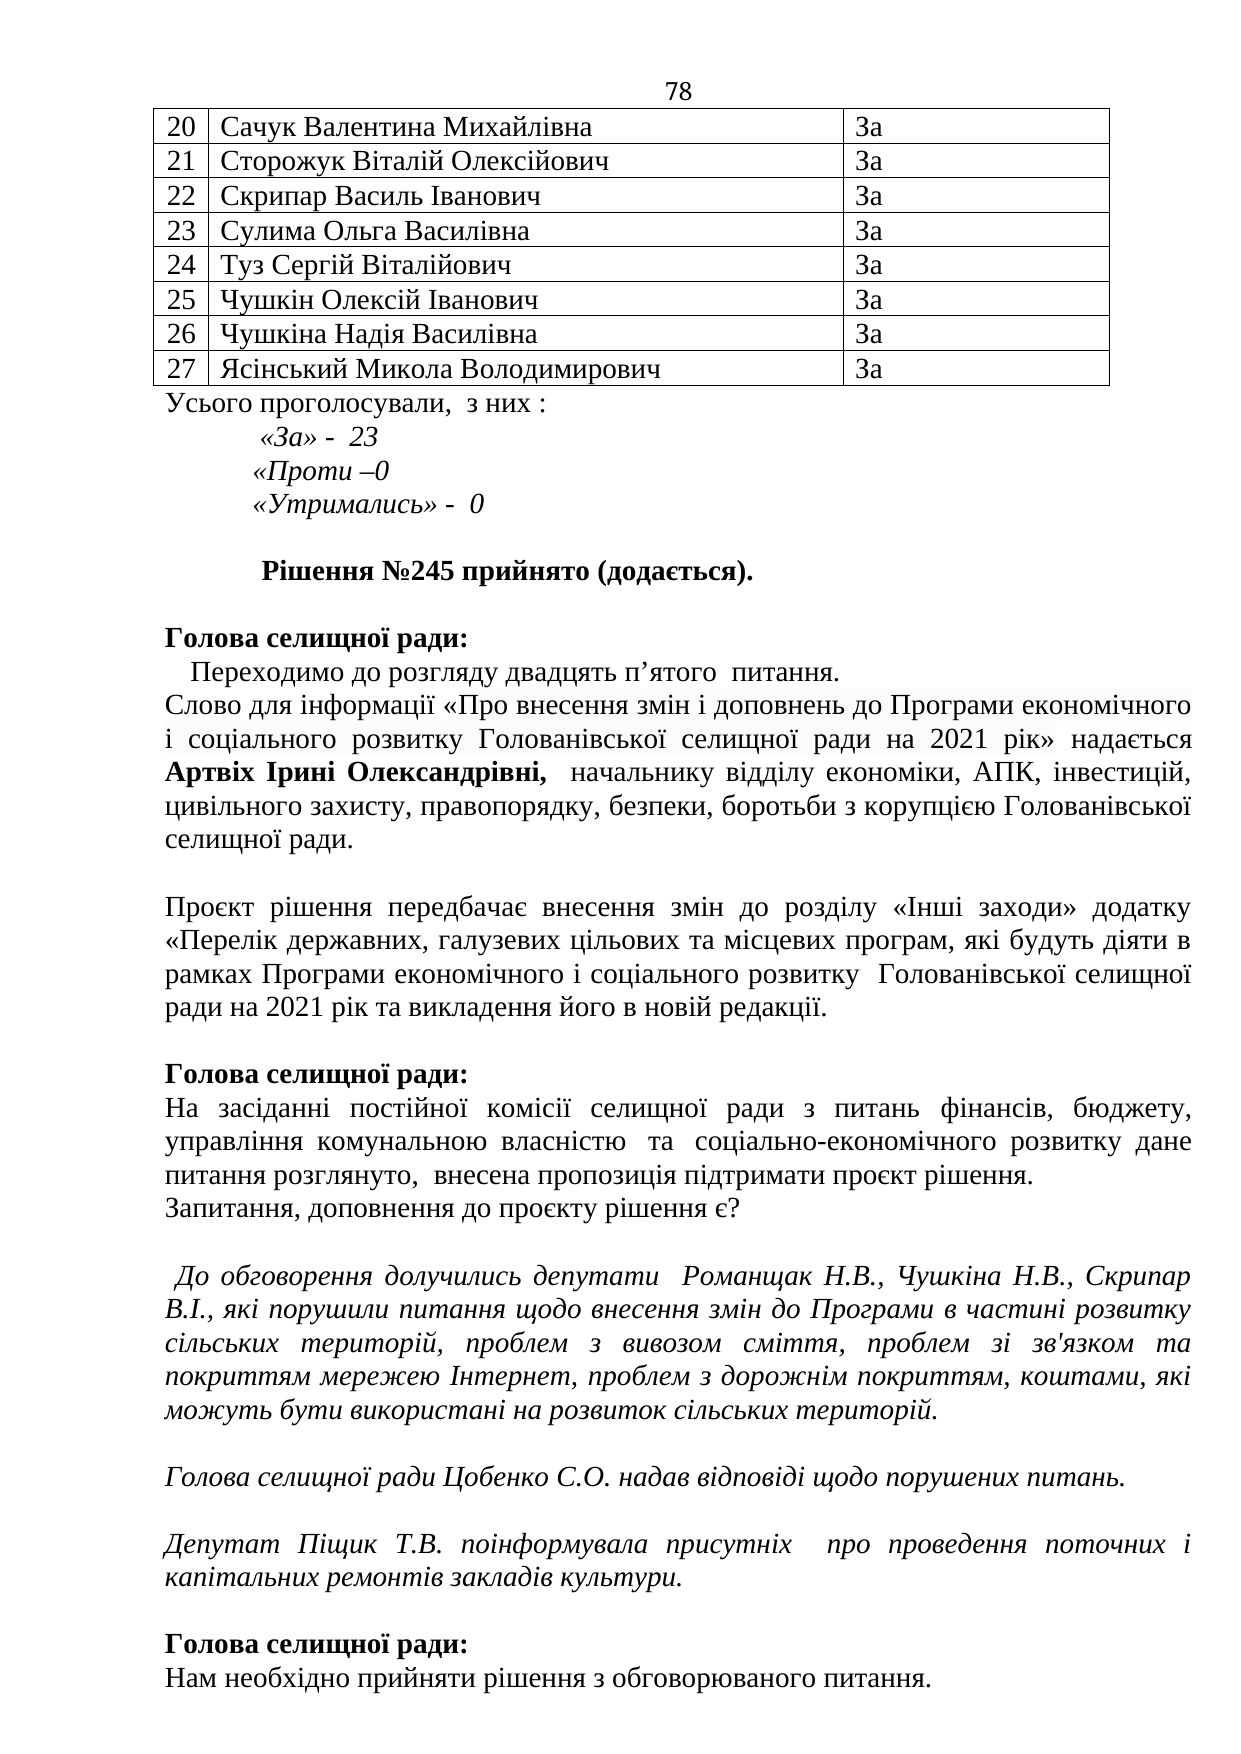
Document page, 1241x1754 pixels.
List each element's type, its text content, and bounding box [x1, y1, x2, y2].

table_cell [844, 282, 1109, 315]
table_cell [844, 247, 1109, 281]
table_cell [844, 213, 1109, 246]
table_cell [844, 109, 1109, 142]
text Проєкт рішення передбачає внесення змін до розділу «Інші заходи» додатку «Перелік державних, галузевих цільових та місцевих програм, які будуть діяти в рамках Програми економічного і соціального розвитку Голованівської селищної ради на 2021 рік та викладення його в новій редакції. [164, 889, 1192, 1023]
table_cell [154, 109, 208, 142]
text На засіданні постійної комісії селищної ради з питань фінансів, бюджету, управління комунальною власністю та соціально-економічного розвитку дане питання розглянуто, внесена пропозиція підтримати проєкт рішення. [164, 1090, 1192, 1191]
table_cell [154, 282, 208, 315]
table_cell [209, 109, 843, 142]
text Нам необхідно прийняти рішення з обговорюваного питання. [164, 1660, 1192, 1694]
text Голова селищної ради Цобенко С.О. надав відповіді щодо порушених питань. [164, 1459, 1192, 1492]
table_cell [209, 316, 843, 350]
text Депутат Піщик Т.В. поінформувала присутніх про проведення поточних і капітальних ремонтів закладів культури. [164, 1526, 1192, 1593]
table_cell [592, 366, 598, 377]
text Голова селищної ради: [164, 620, 1182, 654]
text Слово для інформації «Про внесення змін і доповнень до Програми економічного і соціального розвитку Голованівської селищної ради на 2021 рік» надається Артвіх Ірині Олександрівні, начальнику відділу економіки, АПК, інвестицій, цивільного захисту, правопорядку, безпеки, боротьби з корупцією Голованівської селищної ради. [164, 687, 1192, 855]
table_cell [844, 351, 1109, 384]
text «Проти –0 [252, 453, 1192, 486]
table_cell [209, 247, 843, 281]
text Рішення №245 прийнято (додається). [261, 553, 1192, 587]
text До обговорення долучились депутати Романщак Н.В., Чушкіна Н.В., Скрипар В.І., які порушили питання щодо внесення змін до Програми в частині розвитку сільських територій, проблем з вивозом сміття, проблем зі зв'язком та покриттям мережею Інтернет, проблем з дорожнім покриттям, коштами, які можуть бути використані на розвиток сільських територій. [164, 1258, 1192, 1425]
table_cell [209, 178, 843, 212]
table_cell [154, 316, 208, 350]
text Запитання, доповнення до проєкту рішення є? [164, 1191, 1192, 1224]
text Голова селищної ради: [164, 1627, 1192, 1660]
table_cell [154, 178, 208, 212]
subtitle Переходимо до розгляду двадцять п’ятого питання. [190, 654, 1192, 687]
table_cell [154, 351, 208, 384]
text «За» - 23 [252, 419, 1192, 453]
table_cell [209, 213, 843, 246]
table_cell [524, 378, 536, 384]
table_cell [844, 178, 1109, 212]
text Голова селищної ради: [164, 1056, 1192, 1090]
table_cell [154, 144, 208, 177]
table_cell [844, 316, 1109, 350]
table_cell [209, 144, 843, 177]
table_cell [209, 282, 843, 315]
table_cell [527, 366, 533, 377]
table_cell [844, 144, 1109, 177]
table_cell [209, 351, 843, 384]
text Усього проголосували, з них : [164, 386, 1192, 419]
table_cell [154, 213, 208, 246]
text «Утримались» - 0 [252, 486, 1192, 520]
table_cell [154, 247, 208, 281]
